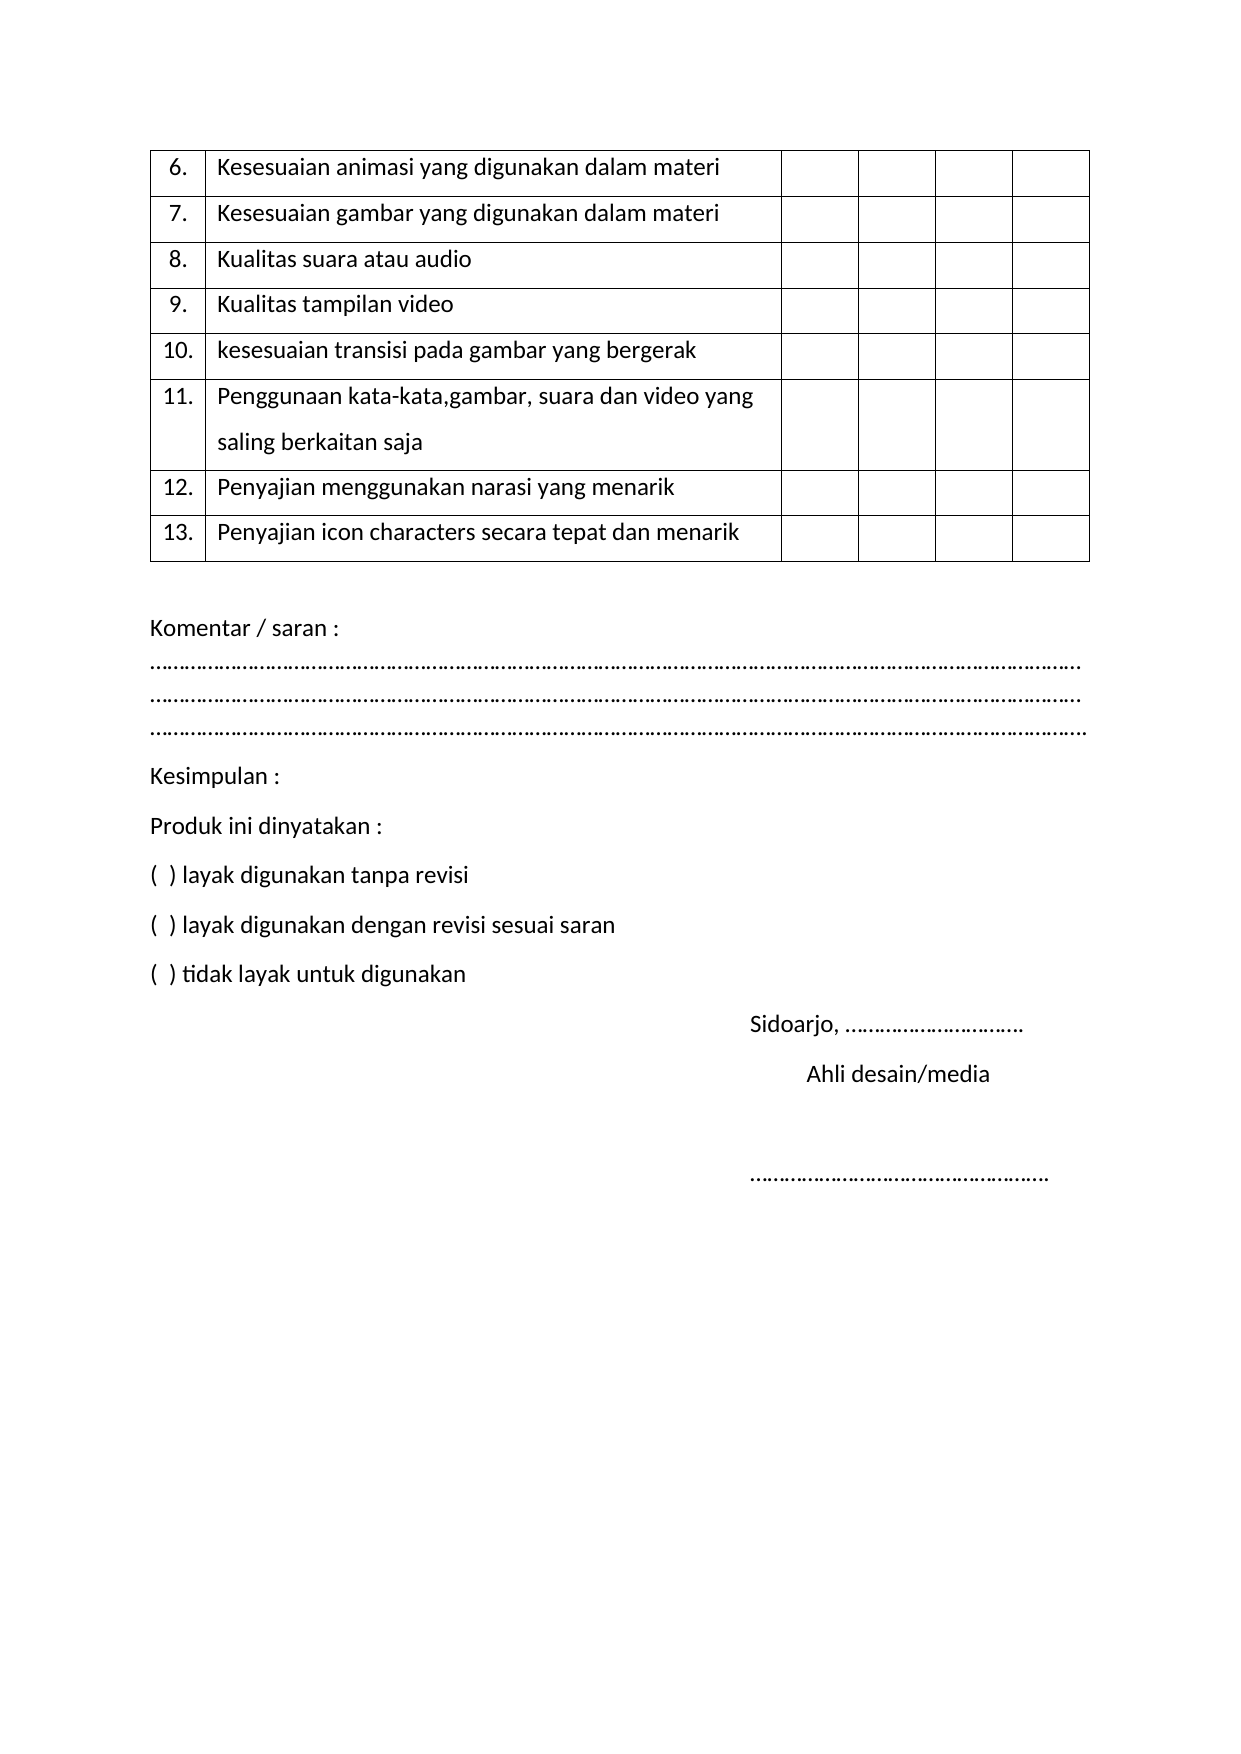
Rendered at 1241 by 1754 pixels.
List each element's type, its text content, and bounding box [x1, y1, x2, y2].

table_cell Kualitas suara atau audio [206, 243, 781, 287]
table_cell [859, 289, 935, 333]
table_cell [859, 243, 935, 287]
table_cell [859, 380, 935, 469]
table_cell [859, 516, 935, 561]
table_cell [1013, 471, 1089, 515]
table_cell 10. [151, 334, 205, 379]
text ( ) layak digunakan tanpa revisi [150, 859, 1090, 890]
table_cell [1013, 197, 1089, 242]
text Ahli desain/media [675, 1058, 1090, 1088]
table_cell [1013, 243, 1089, 287]
table_cell 7. [151, 197, 205, 242]
table_cell [1013, 334, 1089, 379]
table_cell [936, 471, 1012, 515]
table_cell [1013, 516, 1089, 561]
table_cell [782, 380, 858, 469]
text Sidoarjo, …………………………. [150, 1008, 1090, 1039]
table_cell [782, 289, 858, 333]
table_cell Penggunaan kata-kata,gambar, suara dan video yang saling berkaitan saja [206, 380, 781, 469]
table_cell [859, 197, 935, 242]
table_cell [782, 243, 858, 287]
table_cell Penyajian icon characters secara tepat dan menarik [206, 516, 781, 561]
table_cell [936, 197, 1012, 242]
table_cell 9. [151, 289, 205, 333]
table_cell 12. [151, 471, 205, 515]
table_cell [782, 197, 858, 242]
text Komentar / saran : ………………………………………………………………………………………………………………………………………………………………………………………………………………………………………………………………………………………………………………………………………………………………………………………………………………………………………………. [150, 612, 1090, 741]
table_cell 13. [151, 516, 205, 561]
table_cell Kesesuaian gambar yang digunakan dalam materi [206, 197, 781, 242]
text Kesimpulan : [150, 760, 1090, 791]
table_cell [782, 471, 858, 515]
table_cell [936, 334, 1012, 379]
text ( ) tidak layak untuk digunakan [150, 958, 1090, 989]
table_cell [859, 471, 935, 515]
table_cell [936, 516, 1012, 561]
table_cell [936, 289, 1012, 333]
table_cell [1013, 289, 1089, 333]
text ( ) layak digunakan dengan revisi sesuai saran [150, 909, 1090, 939]
table_cell Kualitas tampilan video [206, 289, 781, 333]
table_cell [782, 334, 858, 379]
table_cell [936, 380, 1012, 469]
table_cell [859, 334, 935, 379]
table_cell [1013, 151, 1089, 196]
table_cell [936, 243, 1012, 287]
table_cell [782, 151, 858, 196]
text ……………………………………………. [150, 1157, 1090, 1187]
text Produk ini dinyatakan : [150, 810, 1090, 840]
table_cell [1013, 380, 1089, 469]
table_cell [936, 151, 1012, 196]
table_cell kesesuaian transisi pada gambar yang bergerak [206, 334, 781, 379]
table_cell [782, 516, 858, 561]
table_cell [859, 151, 935, 196]
table_cell Penyajian menggunakan narasi yang menarik [206, 471, 781, 515]
table_cell 11. [151, 380, 205, 469]
table_cell 8. [151, 243, 205, 287]
table_cell Kesesuaian animasi yang digunakan dalam materi [206, 151, 781, 196]
table_cell 6. [151, 151, 205, 196]
